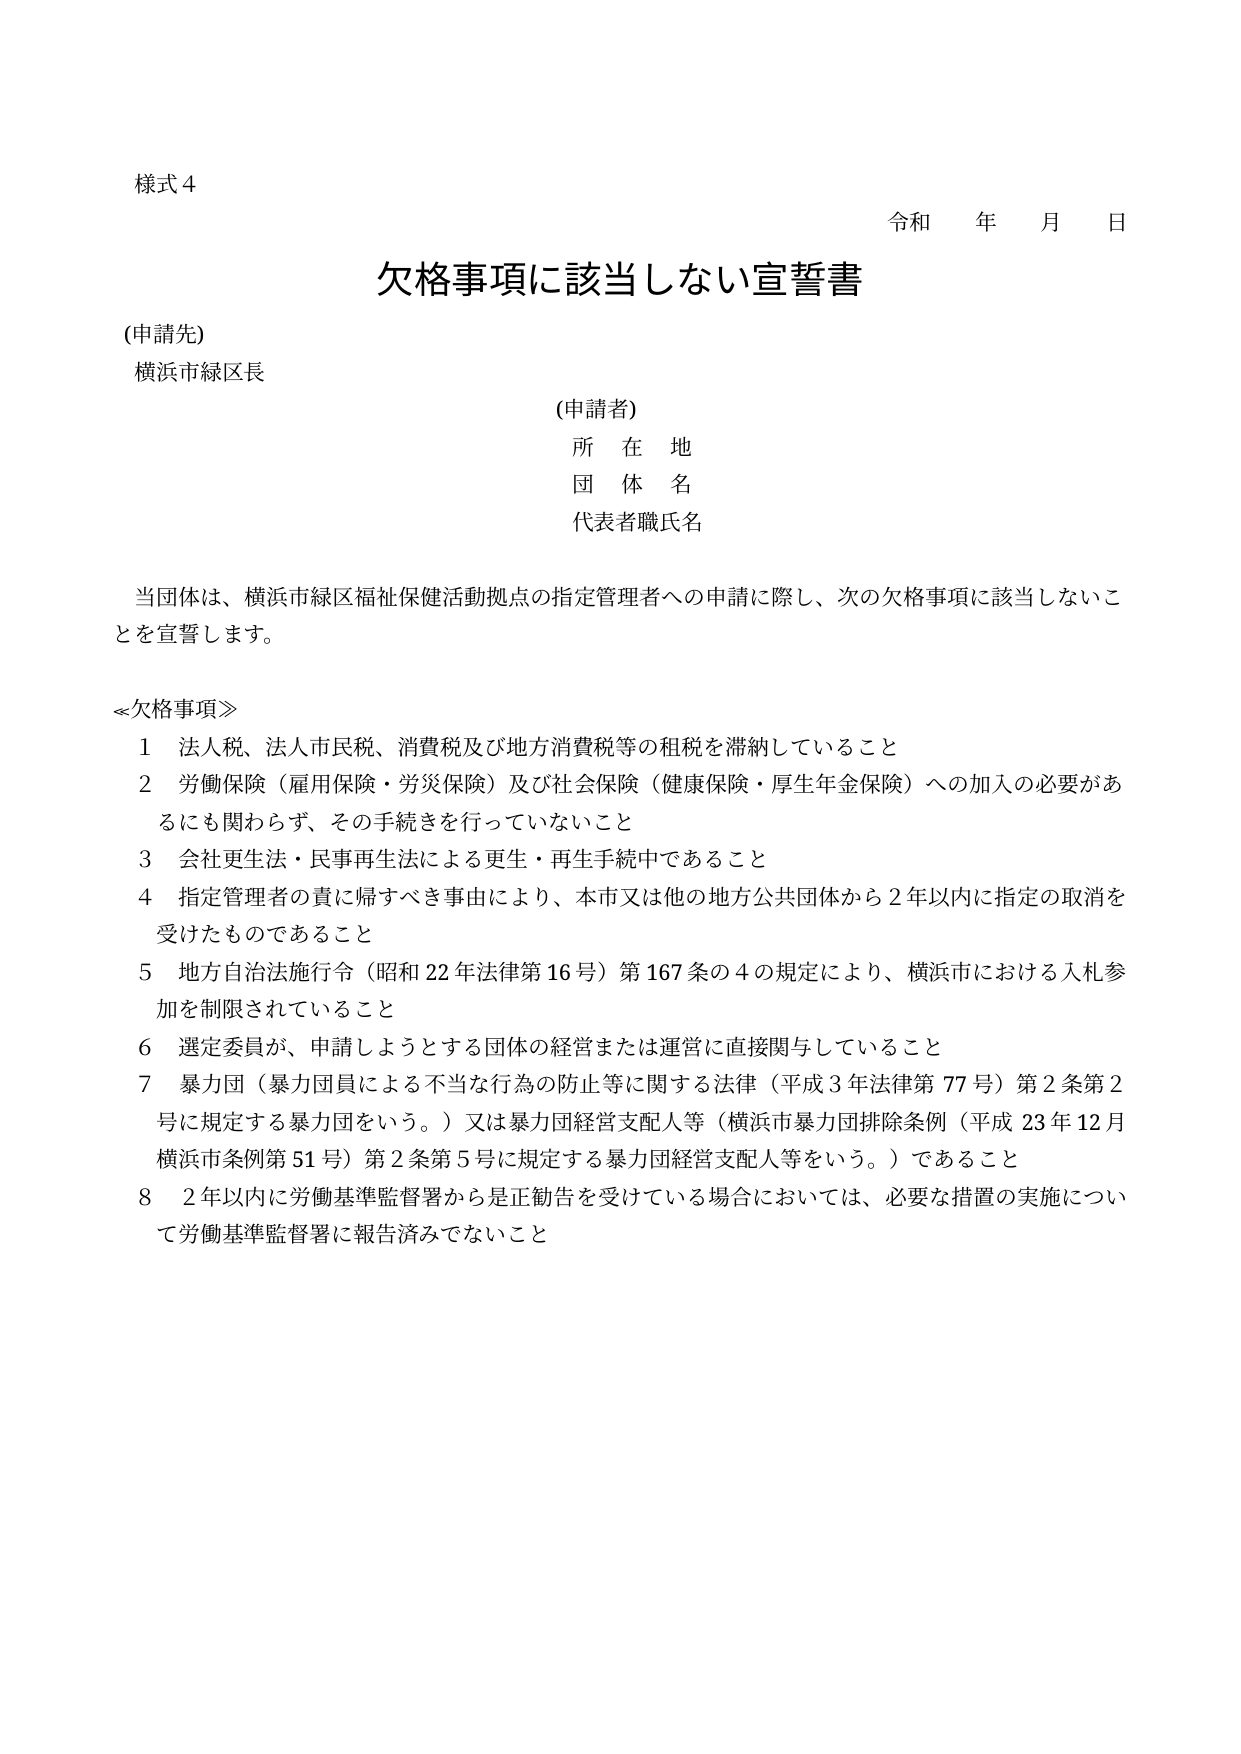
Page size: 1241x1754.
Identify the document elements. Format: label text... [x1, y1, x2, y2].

text 所 在 地 [112, 427, 1128, 464]
text ３ 会社更生法・民事再生法による更生・再生手続中であること [112, 839, 1128, 877]
text １ 法人税、法人市民税、消費税及び地方消費税等の租税を滞納していること [112, 727, 1128, 764]
text ６ 選定委員が、申請しようとする団体の経営または運営に直接関与していること [112, 1027, 1128, 1064]
text (申請者) [112, 389, 1128, 427]
text ２ 労働保険（雇用保険・労災保険）及び社会保険（健康保険・厚生年金保険）への加入の必要があるにも関わらず、その手続きを行っていないこと [134, 764, 1128, 839]
text 欠格事項に該当しない宣誓書 [112, 239, 1128, 314]
text 様式４ [134, 164, 1128, 202]
text 団 体 名 [112, 464, 1128, 502]
text ７ 暴力団（暴力団員による不当な行為の防止等に関する法律（平成３年法律第77号）第２条第２号に規定する暴力団をいう。）又は暴力団経営支配人等（横浜市暴力団排除条例（平成23年12月横浜市条例第51号）第２条第５号に規定する暴力団経営支配人等をいう。）であること [134, 1064, 1128, 1177]
text 当団体は、横浜市緑区福祉保健活動拠点の指定管理者への申請に際し、次の欠格事項に該当しないことを宣誓します。 [112, 577, 1128, 652]
text ４ 指定管理者の責に帰すべき事由により、本市又は他の地方公共団体から２年以内に指定の取消を受けたものであること [134, 877, 1128, 952]
text ５ 地方自治法施行令（昭和22年法律第16号）第167条の４の規定により、横浜市における入札参加を制限されていること [134, 952, 1128, 1027]
text ≪欠格事項≫ [112, 689, 1128, 727]
text 代表者職氏名 [112, 502, 1128, 539]
text 横浜市緑区長 [112, 352, 1128, 389]
text 令和 年 月 日 [112, 202, 1128, 239]
text (申請先) [112, 314, 1128, 352]
text ８ ２年以内に労働基準監督署から是正勧告を受けている場合においては、必要な措置の実施について労働基準監督署に報告済みでないこと [134, 1177, 1128, 1252]
